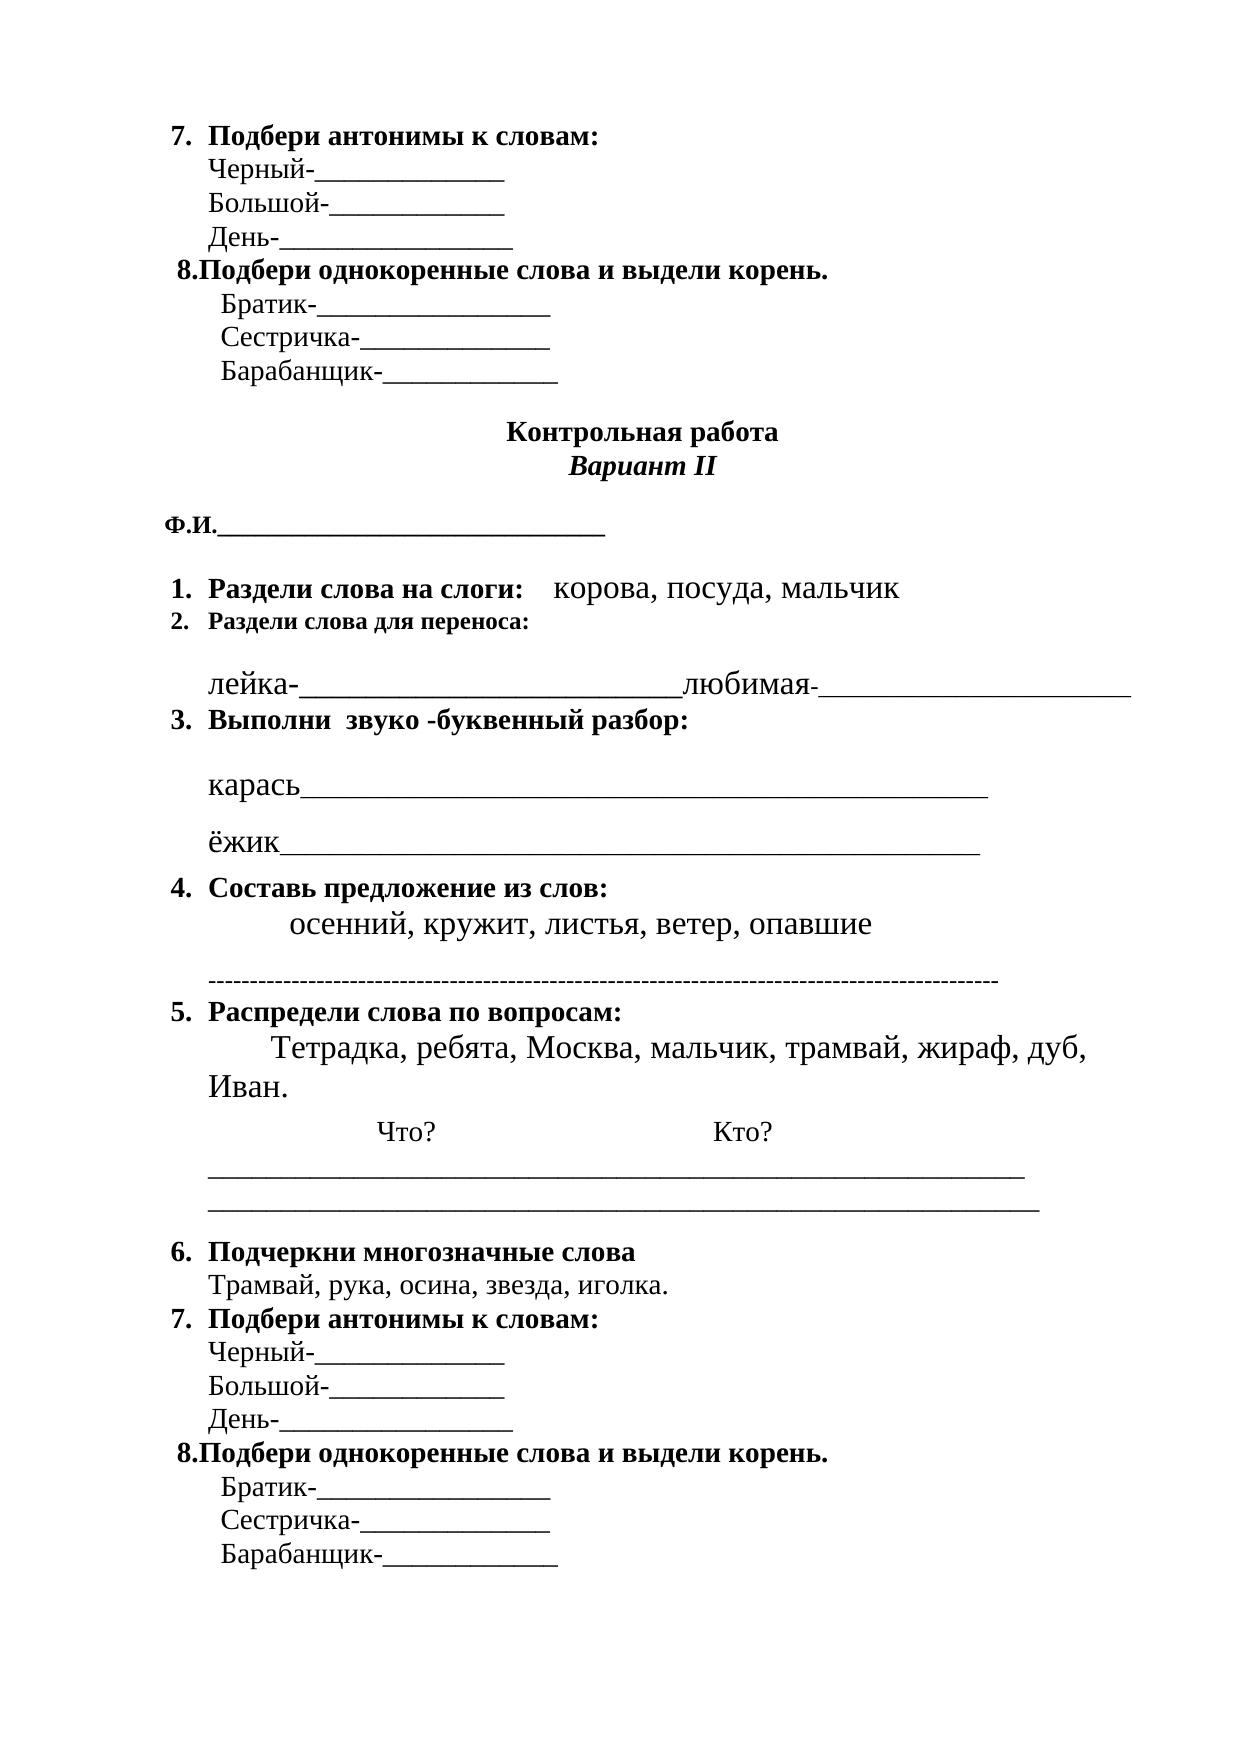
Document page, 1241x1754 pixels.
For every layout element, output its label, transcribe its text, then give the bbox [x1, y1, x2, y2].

text Что? Кто? [208, 1114, 1152, 1148]
text Тетрадка, ребята, Москва, мальчик, трамвай, жираф, дуб, Иван. [208, 1028, 1152, 1104]
text Большой-____________ [208, 185, 1152, 219]
text ёжик________________________________________________________ [208, 822, 1152, 860]
list Выполни звуко -буквенный разбор: [170, 702, 1152, 736]
list Подчеркни многозначные слова [170, 1234, 1152, 1267]
list Раздели слова на слоги: корова, посуда, мальчик [170, 568, 1152, 606]
text _________________________________________________________ [208, 1181, 1152, 1215]
text 8.Подбери однокоренные слова и выдели корень. [133, 1435, 1152, 1469]
text ________________________________________________________ [208, 1148, 1152, 1181]
text Ф.И._______________________________ [133, 510, 1152, 539]
text Черный-_____________ [208, 1334, 1152, 1368]
list Раздели слова для переноса: [170, 606, 1152, 635]
text 8.Подбери однокоренные слова и выдели корень. [133, 252, 1152, 286]
list Подбери антонимы к словам: [170, 1301, 1152, 1334]
text Барабанщик-____________ [133, 353, 1152, 386]
text Братик-________________ [133, 286, 1152, 319]
text Сестричка-_____________ [133, 1502, 1152, 1536]
text Трамвай, рука, осина, звезда, иголка. [208, 1267, 1152, 1301]
text лейка-_______________________любимая-_________________________ [208, 664, 1152, 702]
text Вариант II [133, 448, 1152, 482]
text Черный-_____________ [208, 152, 1152, 185]
text Братик-________________ [133, 1469, 1152, 1502]
text Барабанщик-____________ [133, 1536, 1152, 1569]
list Подбери антонимы к словам: [170, 118, 1152, 152]
text Большой-____________ [208, 1368, 1152, 1402]
text осенний, кружит, листья, ветер, опавшие [208, 903, 1152, 942]
text ----------------------------------------------------------------------------------------------- [208, 966, 1152, 994]
text Контрольная работа [133, 414, 1152, 448]
list Составь предложение из слов: [170, 870, 1152, 903]
list Распредели слова по вопросам: [170, 994, 1152, 1028]
text День-________________ [208, 219, 1152, 252]
text День-________________ [208, 1402, 1152, 1435]
text Сестричка-_____________ [133, 319, 1152, 353]
text карась_______________________________________________________ [208, 764, 1152, 803]
